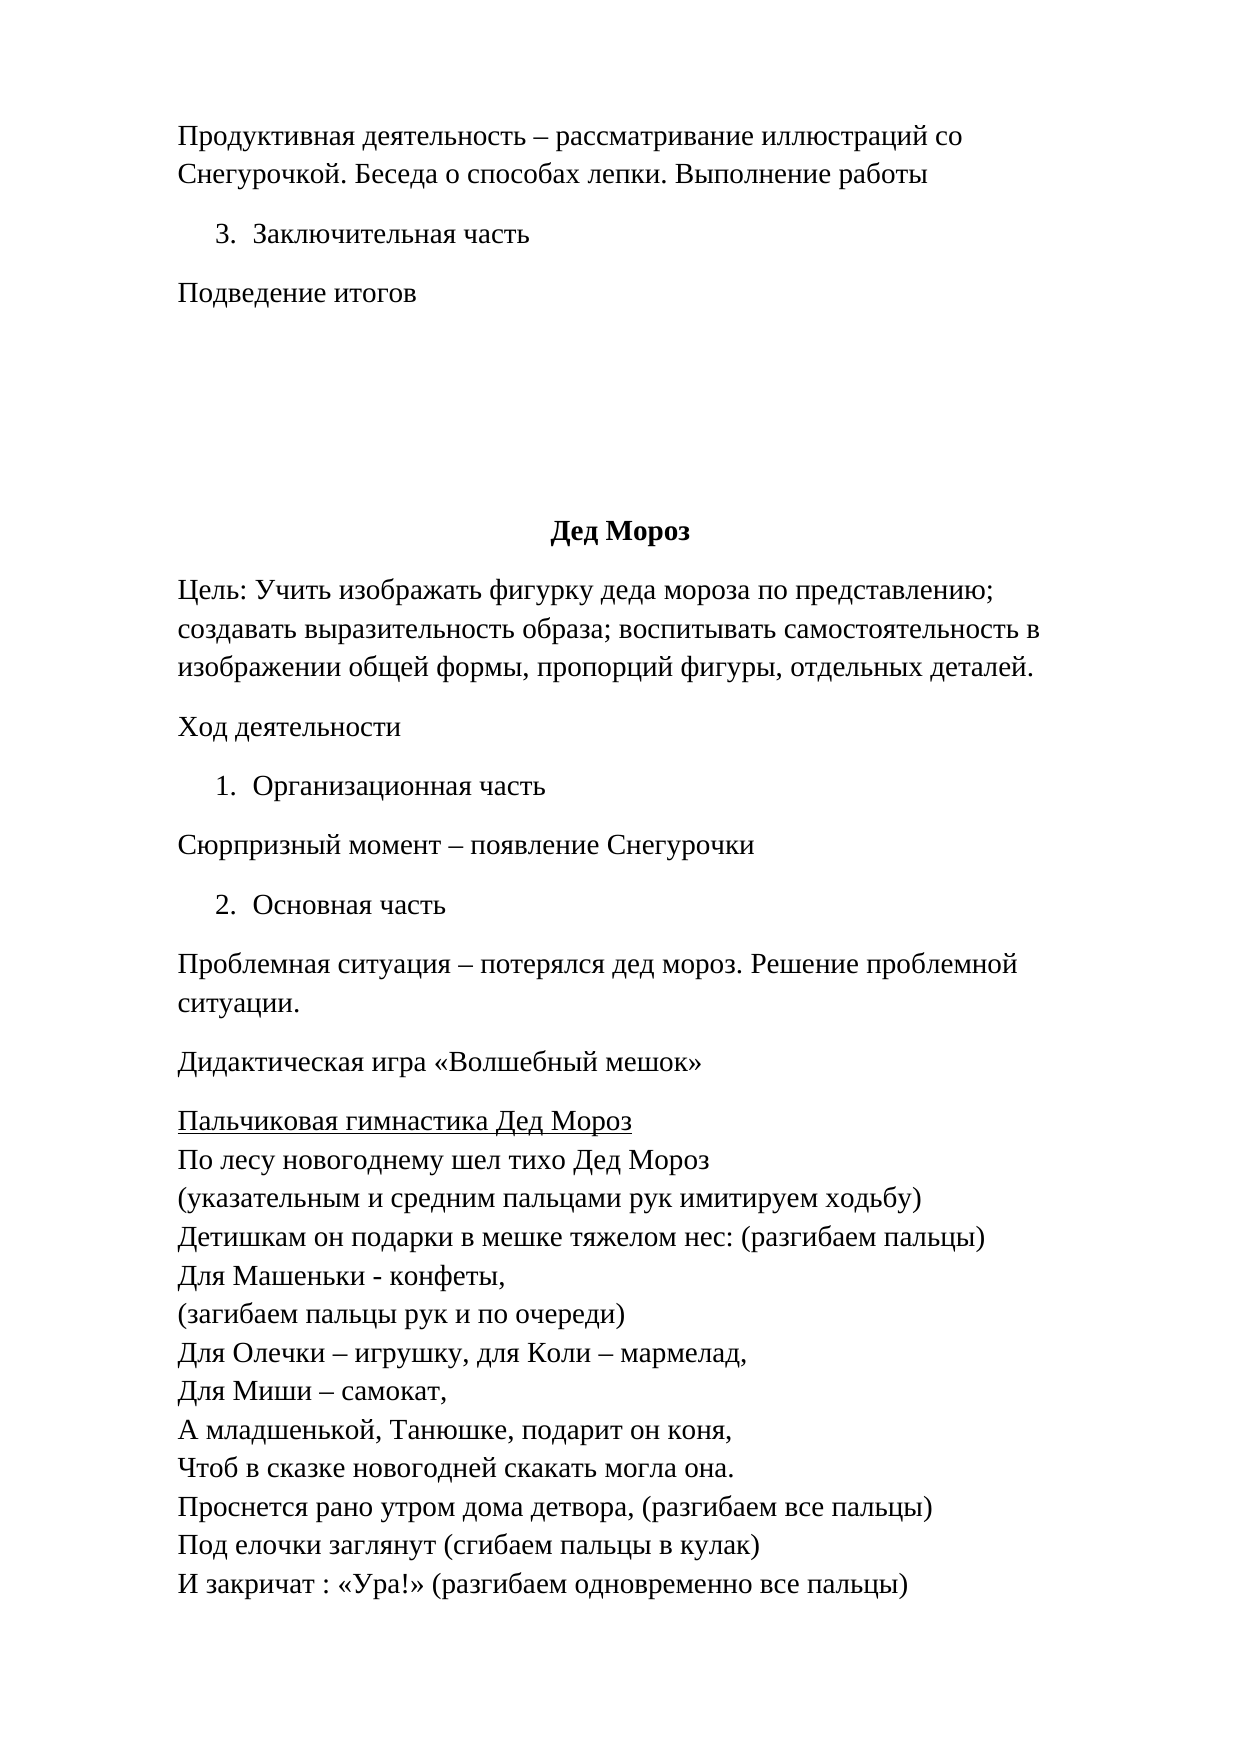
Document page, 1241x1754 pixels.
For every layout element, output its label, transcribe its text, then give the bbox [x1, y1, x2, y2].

text Подведение итогов [177, 275, 1063, 309]
text Сюрпризный момент – появление Снегурочки [177, 827, 1063, 861]
text А младшенькой, Танюшке, подарит он коня, [177, 1412, 1063, 1445]
text (указательным и средним пальцами рук имитируем ходьбу) [177, 1181, 1063, 1214]
text Чтоб в сказке новогодней скакать могла она. [177, 1450, 1063, 1484]
list Заключительная часть [215, 216, 1063, 249]
text Проснется рано утром дома детвора, (разгибаем все пальцы) [177, 1489, 1063, 1522]
text Проблемная ситуация – потерялся дед мороз. Решение проблемной ситуации. [177, 946, 1063, 1018]
text Для Миши – самокат, [177, 1373, 1063, 1407]
text Детишкам он подарки в мешке тяжелом нес: (разгибаем пальцы) [177, 1219, 1063, 1253]
text Ход деятельности [177, 709, 1063, 742]
text Продуктивная деятельность – рассматривание иллюстраций со Снегурочкой. Беседа о способах лепки. Выполнение работы [177, 118, 1063, 190]
text Для Олечки – игрушку, для Коли – мармелад, [177, 1335, 1063, 1368]
list Организационная часть [215, 768, 1063, 802]
text Пальчиковая гимнастика Дед Мороз [177, 1103, 1063, 1137]
text Дед Мороз [177, 513, 1063, 546]
text Под елочки заглянут (сгибаем пальцы в кулак) [177, 1527, 1063, 1561]
text Дидактическая игра «Волшебный мешок» [177, 1044, 1063, 1078]
list Основная часть [215, 887, 1063, 920]
text И закричат : «Ура!» (разгибаем одновременно все пальцы) [177, 1566, 1063, 1599]
text Для Машеньки - конфеты, [177, 1258, 1063, 1291]
text Цель: Учить изображать фигурку деда мороза по представлению; создавать выразительность образа; воспитывать самостоятельность в изображении общей формы, пропорций фигуры, отдельных деталей. [177, 572, 1063, 683]
text По лесу новогоднему шел тихо Дед Мороз [177, 1142, 1063, 1176]
text (загибаем пальцы рук и по очереди) [177, 1296, 1063, 1330]
